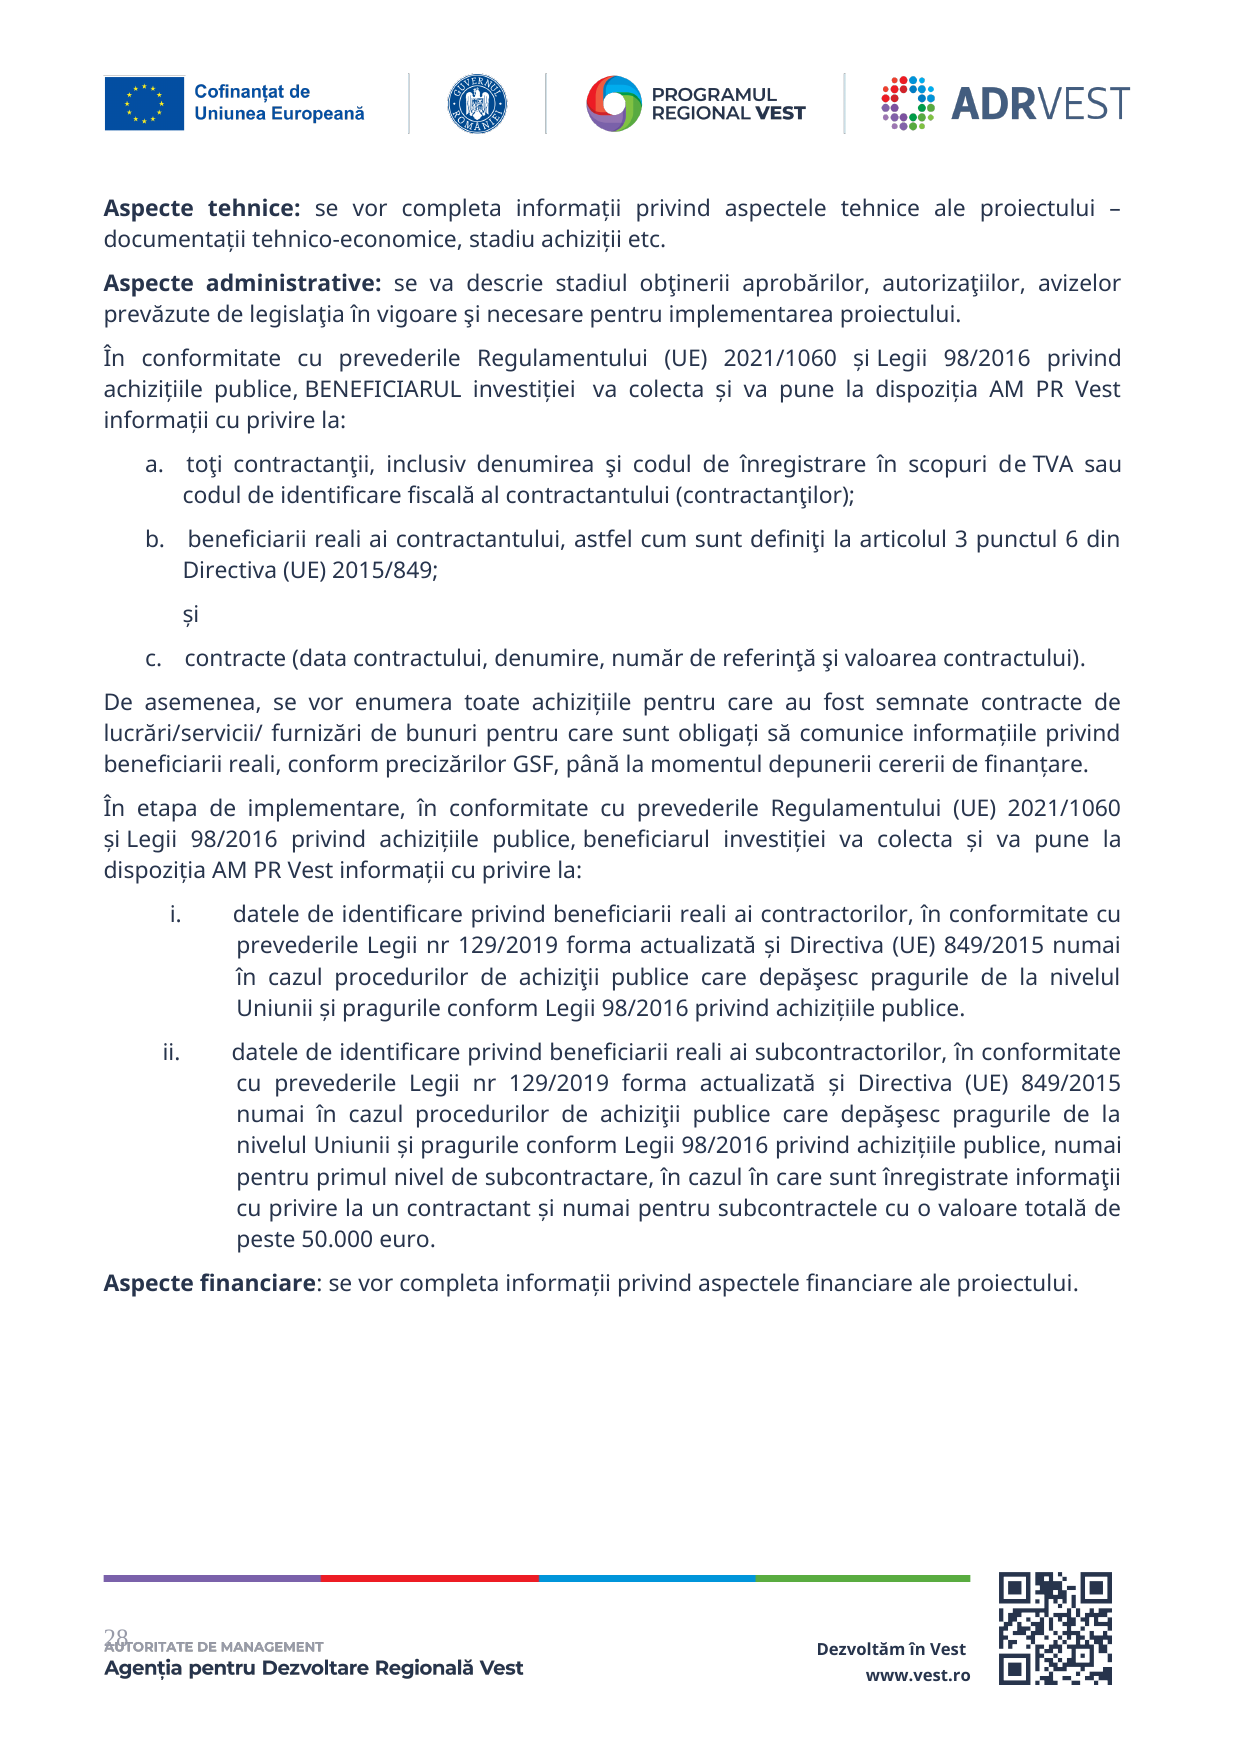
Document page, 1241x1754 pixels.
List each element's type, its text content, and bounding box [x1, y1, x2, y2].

text i. datele de identificare privind beneficiarii reali ai contractorilor, în conformitate cu prevederile Legii nr 129/2019 forma actualizată și Directiva (UE) 849/2015 numai în cazul procedurilor de achiziţii publice care depăşesc pragurile de la nivelul Uniunii și pragurile conform Legii 98/2016 privind achizițiile publice. [148, 898, 1122, 1023]
text Aspecte tehnice: se vor completa informații privind aspectele tehnice ale proiectului – documentații tehnico-economice, stadiu achiziții etc. [103, 192, 1122, 254]
text a. toţi contractanţii, inclusiv denumirea şi codul de înregistrare în scopuri de TVA sau codul de identificare fiscală al contractantului (contractanţilor); [145, 448, 1122, 511]
text În etapa de implementare, în conformitate cu prevederile Regulamentului (UE) 2021/1060 și Legii 98/2016 privind achizițiile publice, beneficiarul investiției va colecta și va pune la dispoziția AM PR Vest informații cu privire la: [103, 792, 1122, 886]
picture [990, 1563, 1121, 1694]
text În conformitate cu prevederile Regulamentului (UE) 2021/1060 și Legii 98/2016 privind achizițiile publice, BENEFICIARUL investiției va colecta și va pune la dispoziția AM PR Vest informații cu privire la: [103, 342, 1122, 436]
picture [103, 73, 1131, 134]
text b. beneficiarii reali ai contractantului, astfel cum sunt definiţi la articolul 3 punctul 6 din Directiva (UE) 2015/849; [145, 523, 1122, 586]
text și [182, 598, 1122, 629]
text De asemenea, se vor enumera toate achizițiile pentru care au fost semnate contracte de lucrări/servicii/ furnizări de bunuri pentru care sunt obligați să comunice informațiile privind beneficiarii reali, conform precizărilor GSF, până la momentul depunerii cererii de finanțare. [103, 686, 1122, 779]
text c. contracte (data contractului, denumire, număr de referinţă şi valoarea contractului). [145, 642, 1122, 673]
text ii. datele de identificare privind beneficiarii reali ai subcontractorilor, în conformitate cu prevederile Legii nr 129/2019 forma actualizată și Directiva (UE) 849/2015 numai în cazul procedurilor de achiziţii publice care depăşesc pragurile de la nivelul Uniunii și pragurile conform Legii 98/2016 privind achizițiile publice, numai pentru primul nivel de subcontractare, în cazul în care sunt înregistrate informaţii cu privire la un contractant și numai pentru subcontractele cu o valoare totală de peste 50.000 euro. [148, 1036, 1122, 1254]
text Aspecte financiare: se vor completa informații privind aspectele financiare ale proiectului. [103, 1267, 1122, 1298]
text Aspecte administrative: se va descrie stadiul obţinerii aprobărilor, autorizaţiilor, avizelor prevăzute de legislaţia în vigoare şi necesare pentru implementarea proiectului. [103, 267, 1122, 329]
